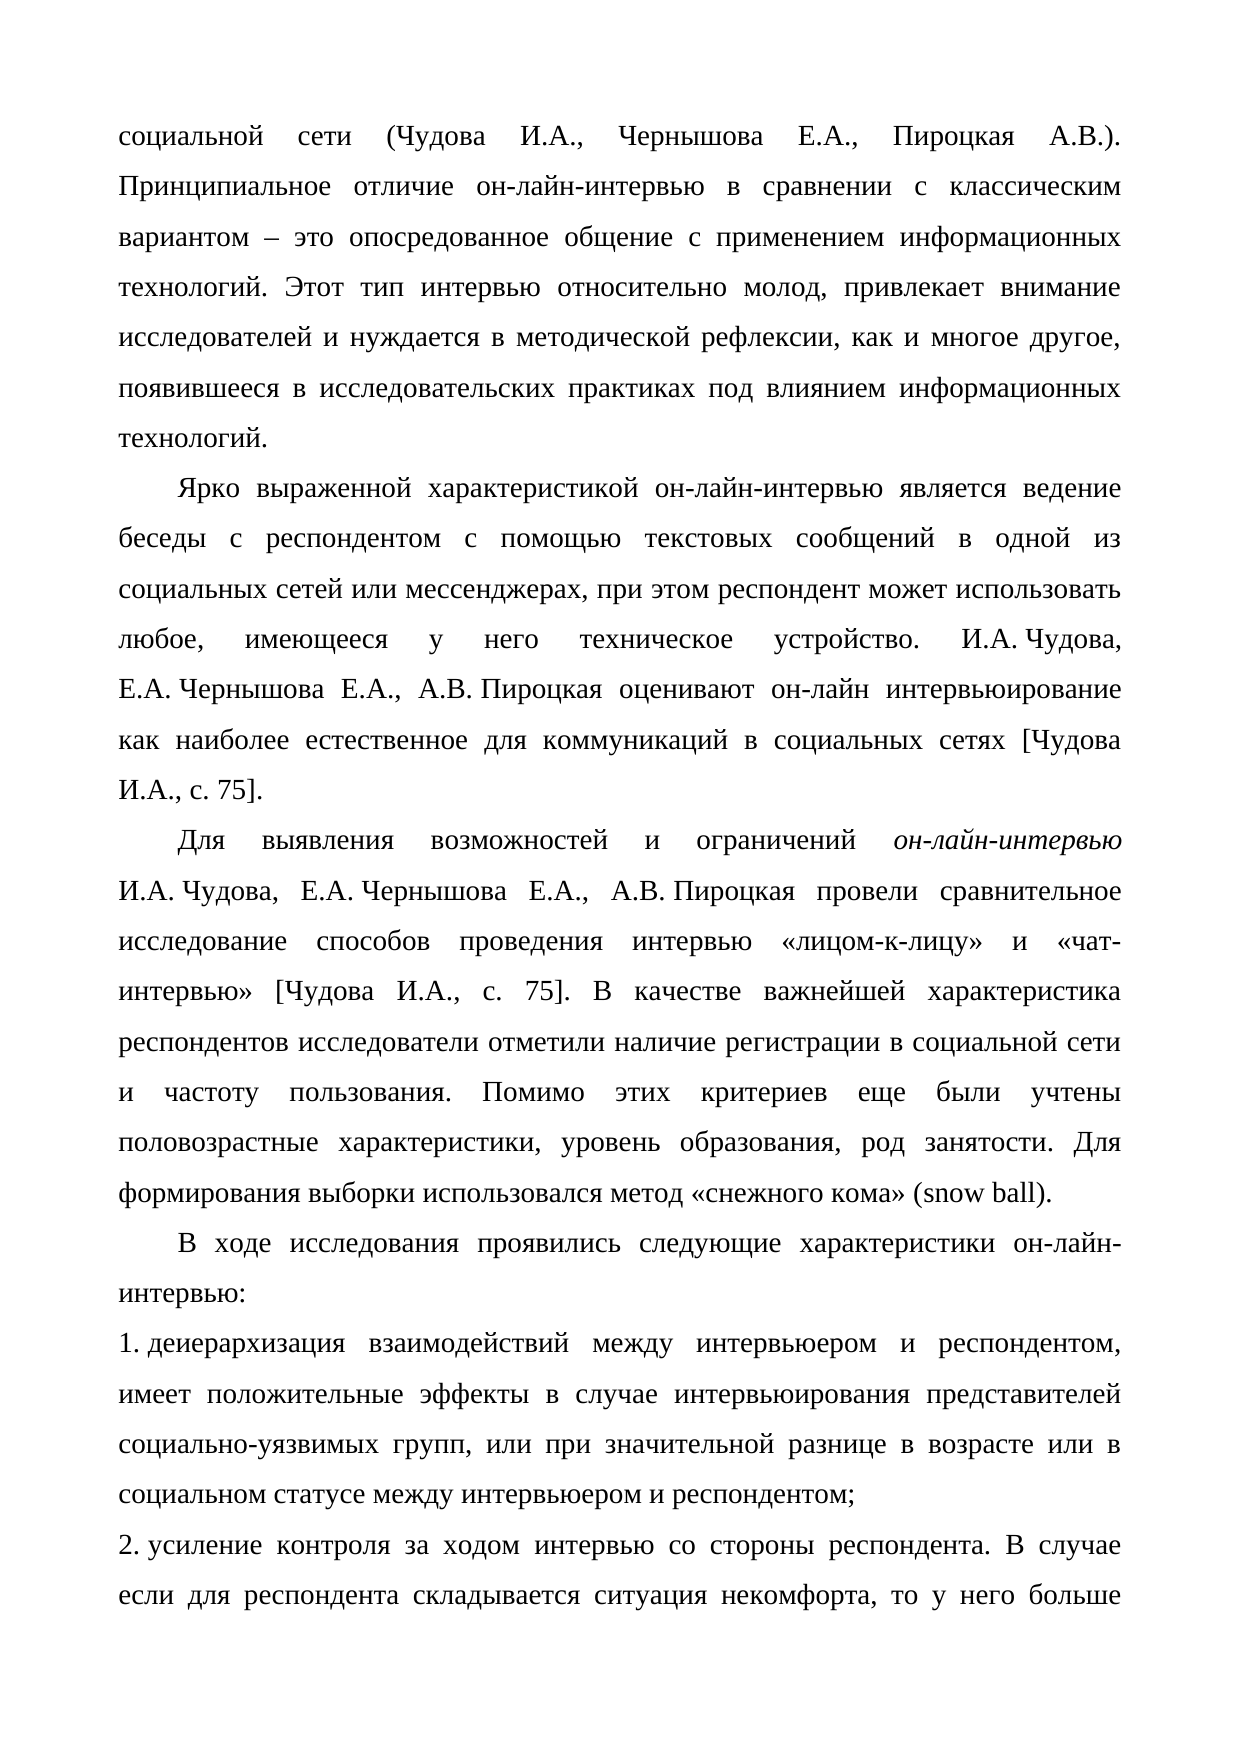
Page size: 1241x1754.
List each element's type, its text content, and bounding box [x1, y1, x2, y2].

text В ходе исследования проявились следующие характеристики он-лайн-интервью: [118, 1225, 1122, 1309]
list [118, 1527, 1122, 1611]
list деиерархизация взаимодействий между интервьюером и респондентом, имеет положительные эффекты в случае интервьюирования представителей социально-уязвимых групп, или при значительной разнице в возрасте или в социальном статусе между интервьюером и респондентом; [118, 1326, 1122, 1510]
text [118, 118, 1122, 453]
text Ярко выраженной характеристикой он-лайн-интервью является ведение беседы с респондентом с помощью текстовых сообщений в одной из социальных сетей или мессенджерах, при этом респондент может использовать любое, имеющееся у него техническое устройство. И.А. Чудова, Е.А. Чернышова Е.А., А.В. Пироцкая оценивают он-лайн интервьюирование как наиболее естественное для коммуникаций в социальных сетях [Чудова И.А., с. 75]. [118, 470, 1122, 806]
text Для выявления возможностей и ограничений он-лайн-интервью И.А. Чудова, Е.А. Чернышова Е.А., А.В. Пироцкая провели сравнительное исследование способов проведения интервью «лицом-к-лицу» и «чат- интервью» [Чудова И.А., с. 75]. В качестве важнейшей характеристика респондентов исследователи отметили наличие регистрации в социальной сети и частоту пользования. Помимо этих критериев еще были учтены половозрастные характеристики, уровень образования, род занятости. Для формирования выборки использовался метод «снежного кома» (snow ball). [118, 822, 1122, 1208]
